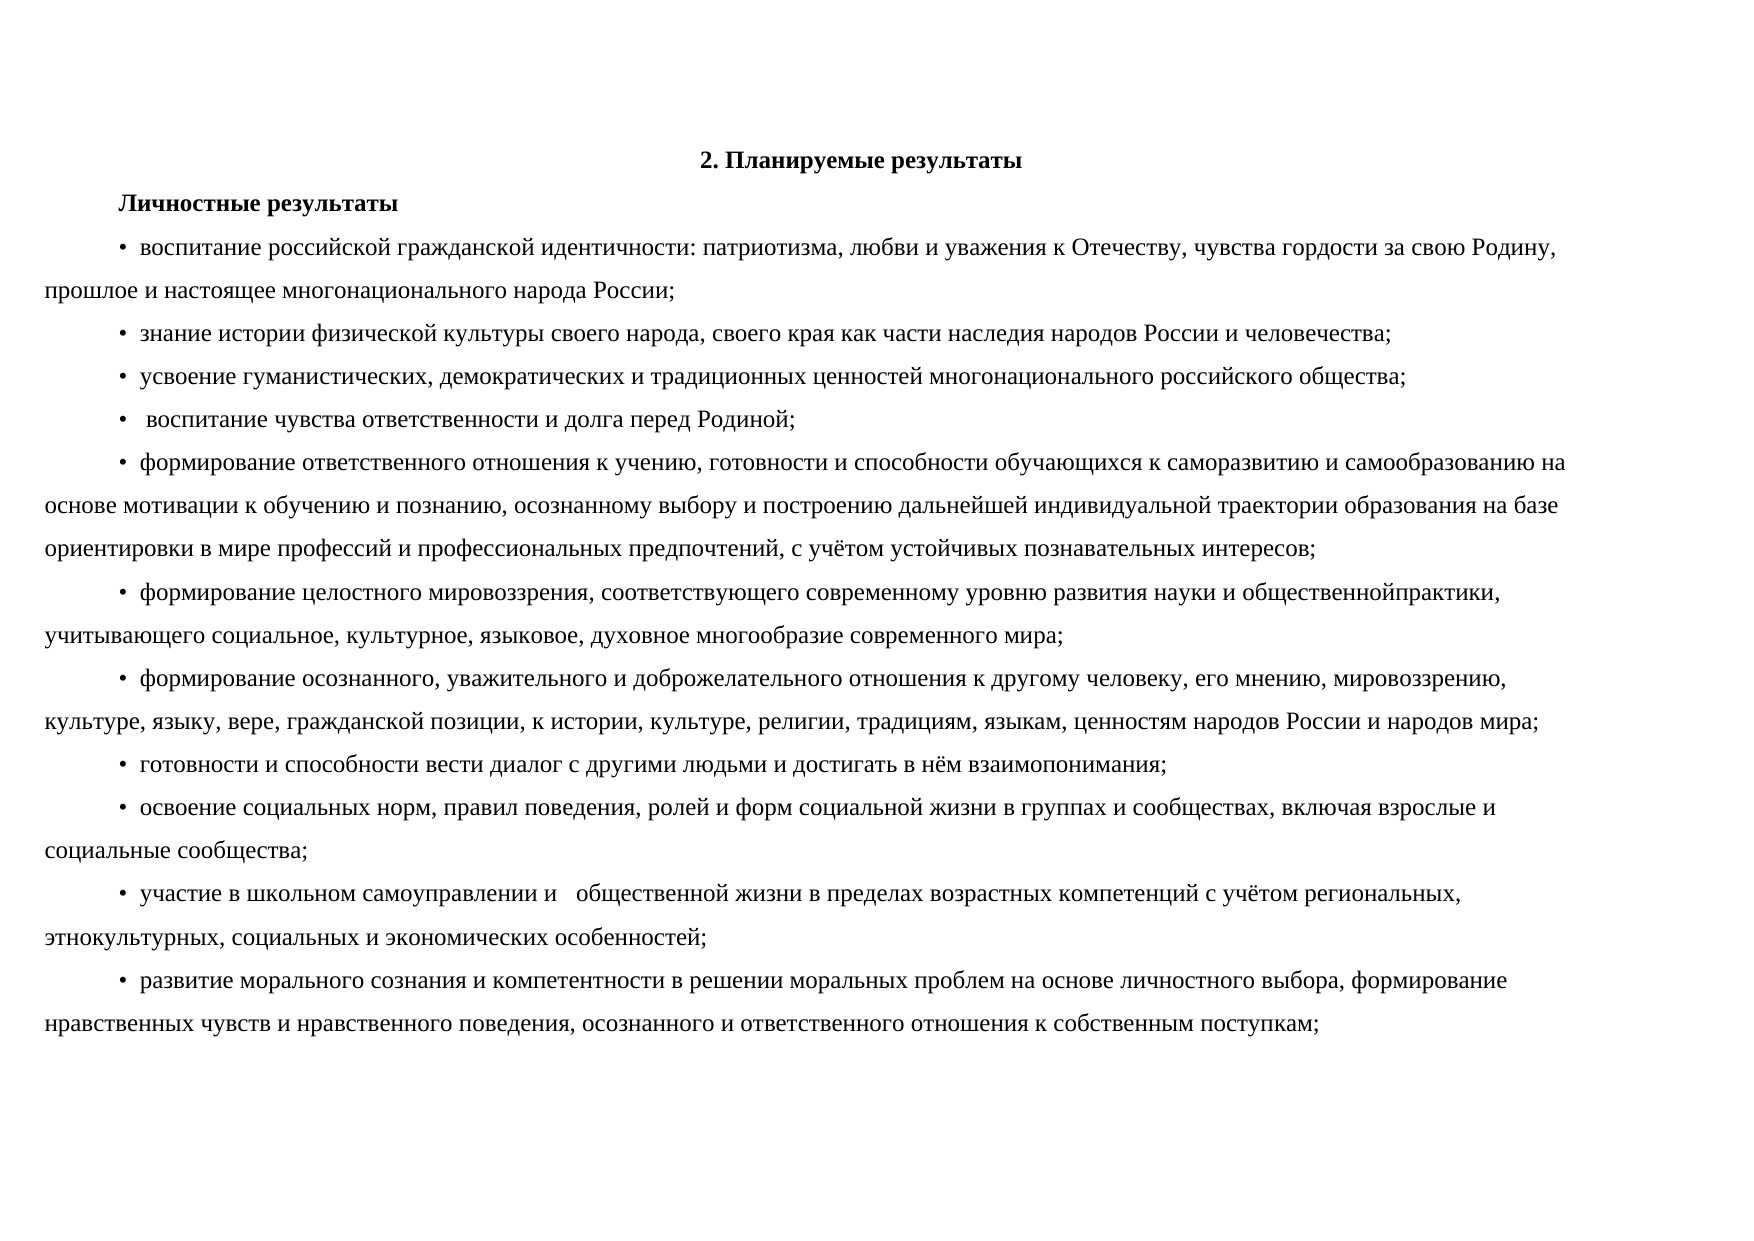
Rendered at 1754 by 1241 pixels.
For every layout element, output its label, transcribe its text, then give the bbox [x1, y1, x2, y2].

text • освоение социальных норм, правил поведения, ролей и форм социальной жизни в группах и сообществах, включая взрослые и социальные сообщества; [44, 792, 1604, 864]
text • воспитание чувства ответственности и долга перед Родиной; [44, 404, 1604, 433]
text • воспитание российской гражданской идентичности: патриотизма, любви и уважения к Отечеству, чувства гордости за свою Родину, прошлое и настоящее многонационального народа России; [44, 232, 1604, 303]
text 2. Планируемые результаты [44, 145, 1604, 174]
text Личностные результаты [44, 188, 1604, 217]
text • усвоение гуманистических, демократических и традиционных ценностей многонационального российского общества; [44, 361, 1604, 390]
text • готовности и способности вести диалог с другими людьми и достигать в нём взаимопонимания; [44, 749, 1604, 778]
text • формирование целостного мировоззрения, соответствующего современному уровню развития науки и общественнойпрактики, учитывающего социальное, культурное, языковое, духовное многообразие современного мира; [44, 577, 1604, 648]
text • формирование ответственного отношения к учению, готовности и способности обучающихся к саморазвитию и самообразованию на основе мотивации к обучению и познанию, осознанному выбору и построению дальнейшей индивидуальной траектории образования на базе ориентировки в мире профессий и профессиональных предпочтений, с учётом устойчивых познавательных интересов; [44, 447, 1604, 562]
text • формирование осознанного, уважительного и доброжелательного отношения к другому человеку, его мнению, мировоззрению, культуре, языку, вере, гражданской позиции, к истории, культуре, религии, традициям, языкам, ценностям народов России и народов мира; [44, 663, 1604, 735]
text • участие в школьном самоуправлении и общественной жизни в пределах возрастных компетенций с учётом региональных, этнокультурных, социальных и экономических особенностей; [44, 878, 1604, 950]
text • развитие морального сознания и компетентности в решении моральных проблем на основе личностного выбора, формирование нравственных чувств и нравственного поведения, осознанного и ответственного отношения к собственным поступкам; [44, 965, 1604, 1037]
text • знание истории физической культуры своего народа, своего края как части наследия народов России и человечества; [44, 318, 1604, 347]
